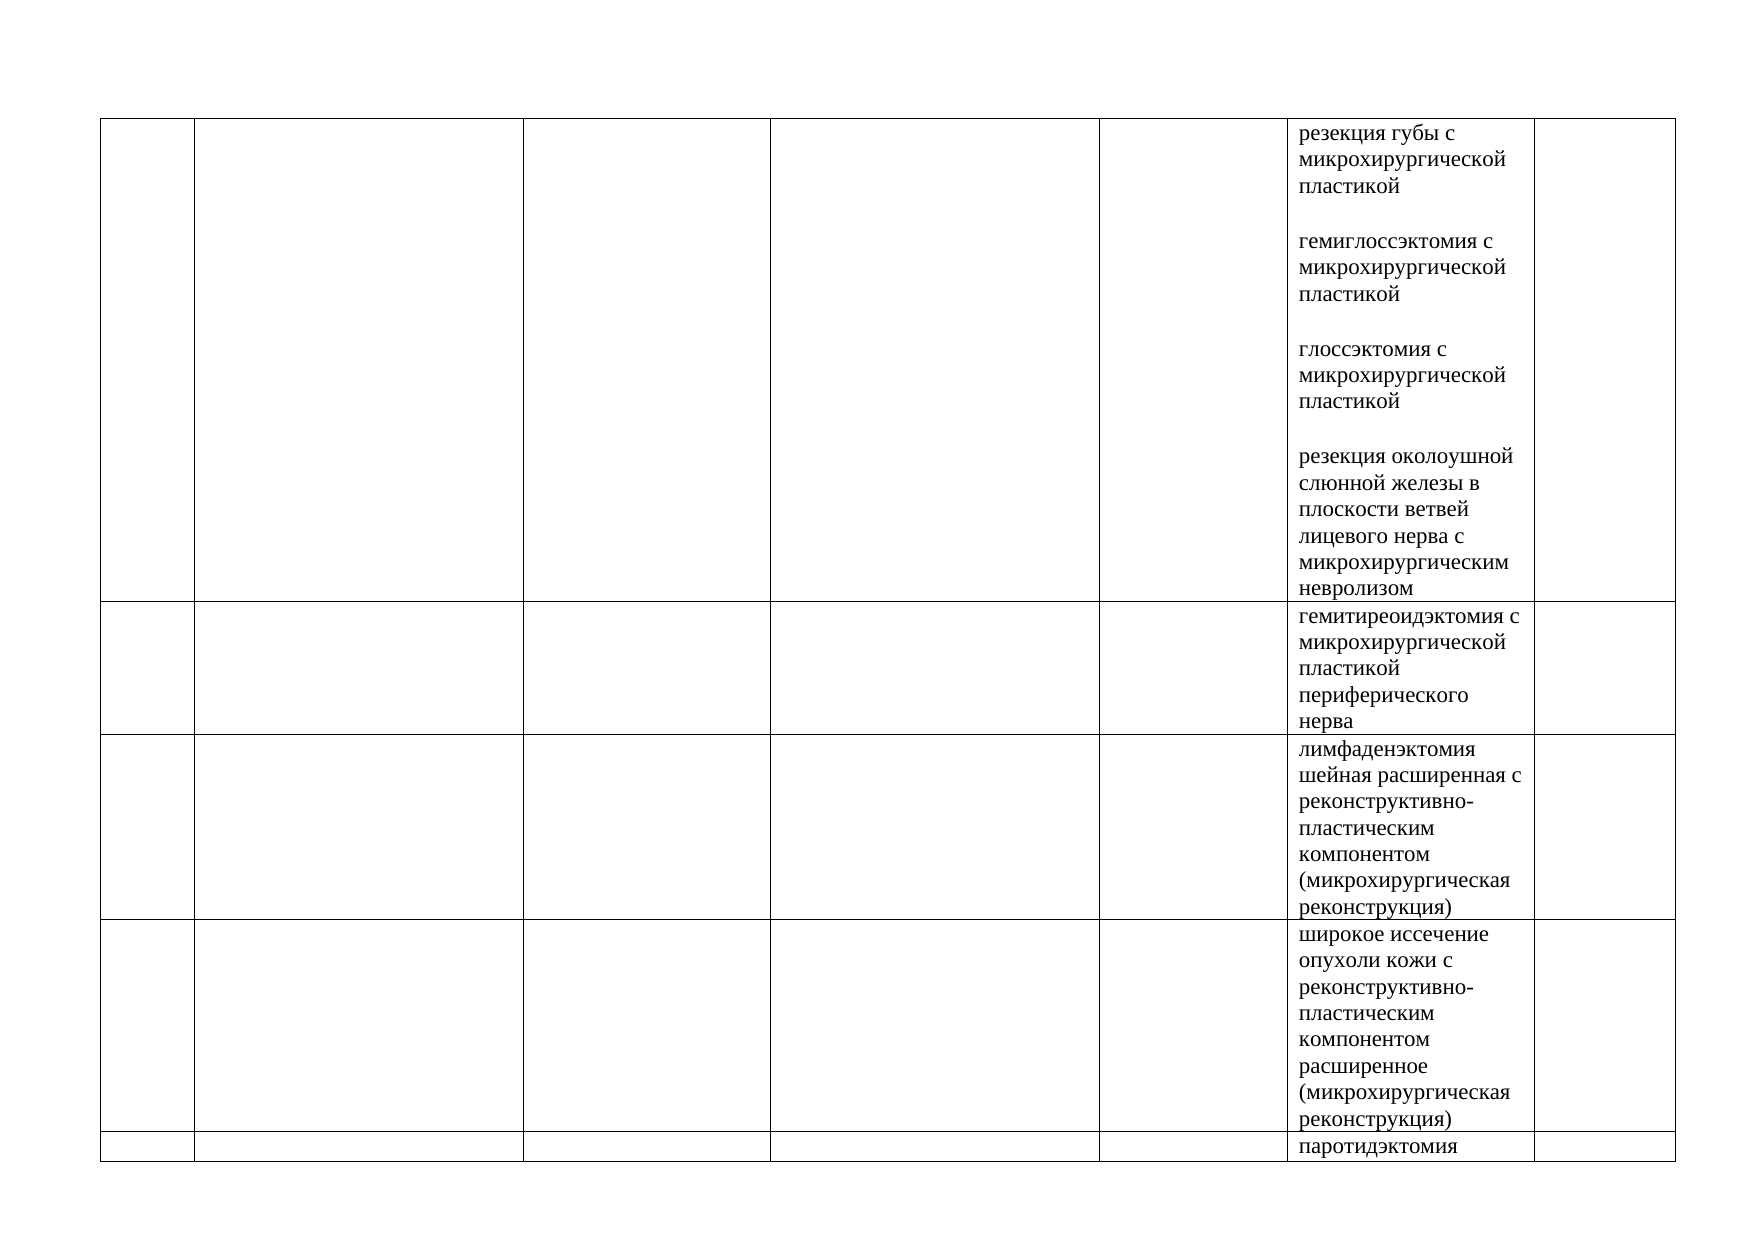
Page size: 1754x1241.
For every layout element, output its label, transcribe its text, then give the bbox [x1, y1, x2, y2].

table_cell [1535, 1132, 1675, 1161]
table_cell [101, 119, 194, 601]
table_cell широкое иссечение опухоли кожи с реконструктивно-пластическим компонентом расширенное (микрохирургическая реконструкция) [1288, 920, 1534, 1131]
table_cell [771, 602, 1099, 733]
table_cell [1100, 735, 1287, 919]
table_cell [195, 119, 523, 601]
table_cell [1535, 920, 1675, 1131]
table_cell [1288, 1132, 1534, 1161]
table_cell [195, 1132, 523, 1161]
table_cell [771, 119, 1099, 601]
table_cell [1100, 119, 1287, 601]
table_cell [195, 602, 523, 733]
table_cell [1100, 602, 1287, 733]
table_cell гемитиреоидэктомия с микрохирургической пластикой периферического нерва [1288, 602, 1534, 733]
table_cell [195, 735, 523, 919]
table_cell [524, 1132, 770, 1161]
table_cell [771, 920, 1099, 1131]
table_cell [101, 920, 194, 1131]
table_cell [1100, 1132, 1287, 1161]
table_cell [1100, 920, 1287, 1131]
table_cell [771, 735, 1099, 919]
table_cell [101, 1132, 194, 1161]
table_cell лимфаденэктомия шейная расширенная с реконструктивно-пластическим компонентом (микрохирургическая реконструкция) [1288, 735, 1534, 919]
table_cell [101, 602, 194, 733]
table_cell [1535, 602, 1675, 733]
table_cell [1535, 119, 1675, 601]
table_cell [524, 119, 770, 601]
table_cell [524, 920, 770, 1131]
table_cell [524, 602, 770, 733]
table_cell [771, 1132, 1099, 1161]
table_cell [101, 735, 194, 919]
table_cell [1288, 119, 1534, 601]
table_cell [1535, 735, 1675, 919]
table_cell [524, 735, 770, 919]
table_cell [195, 920, 523, 1131]
